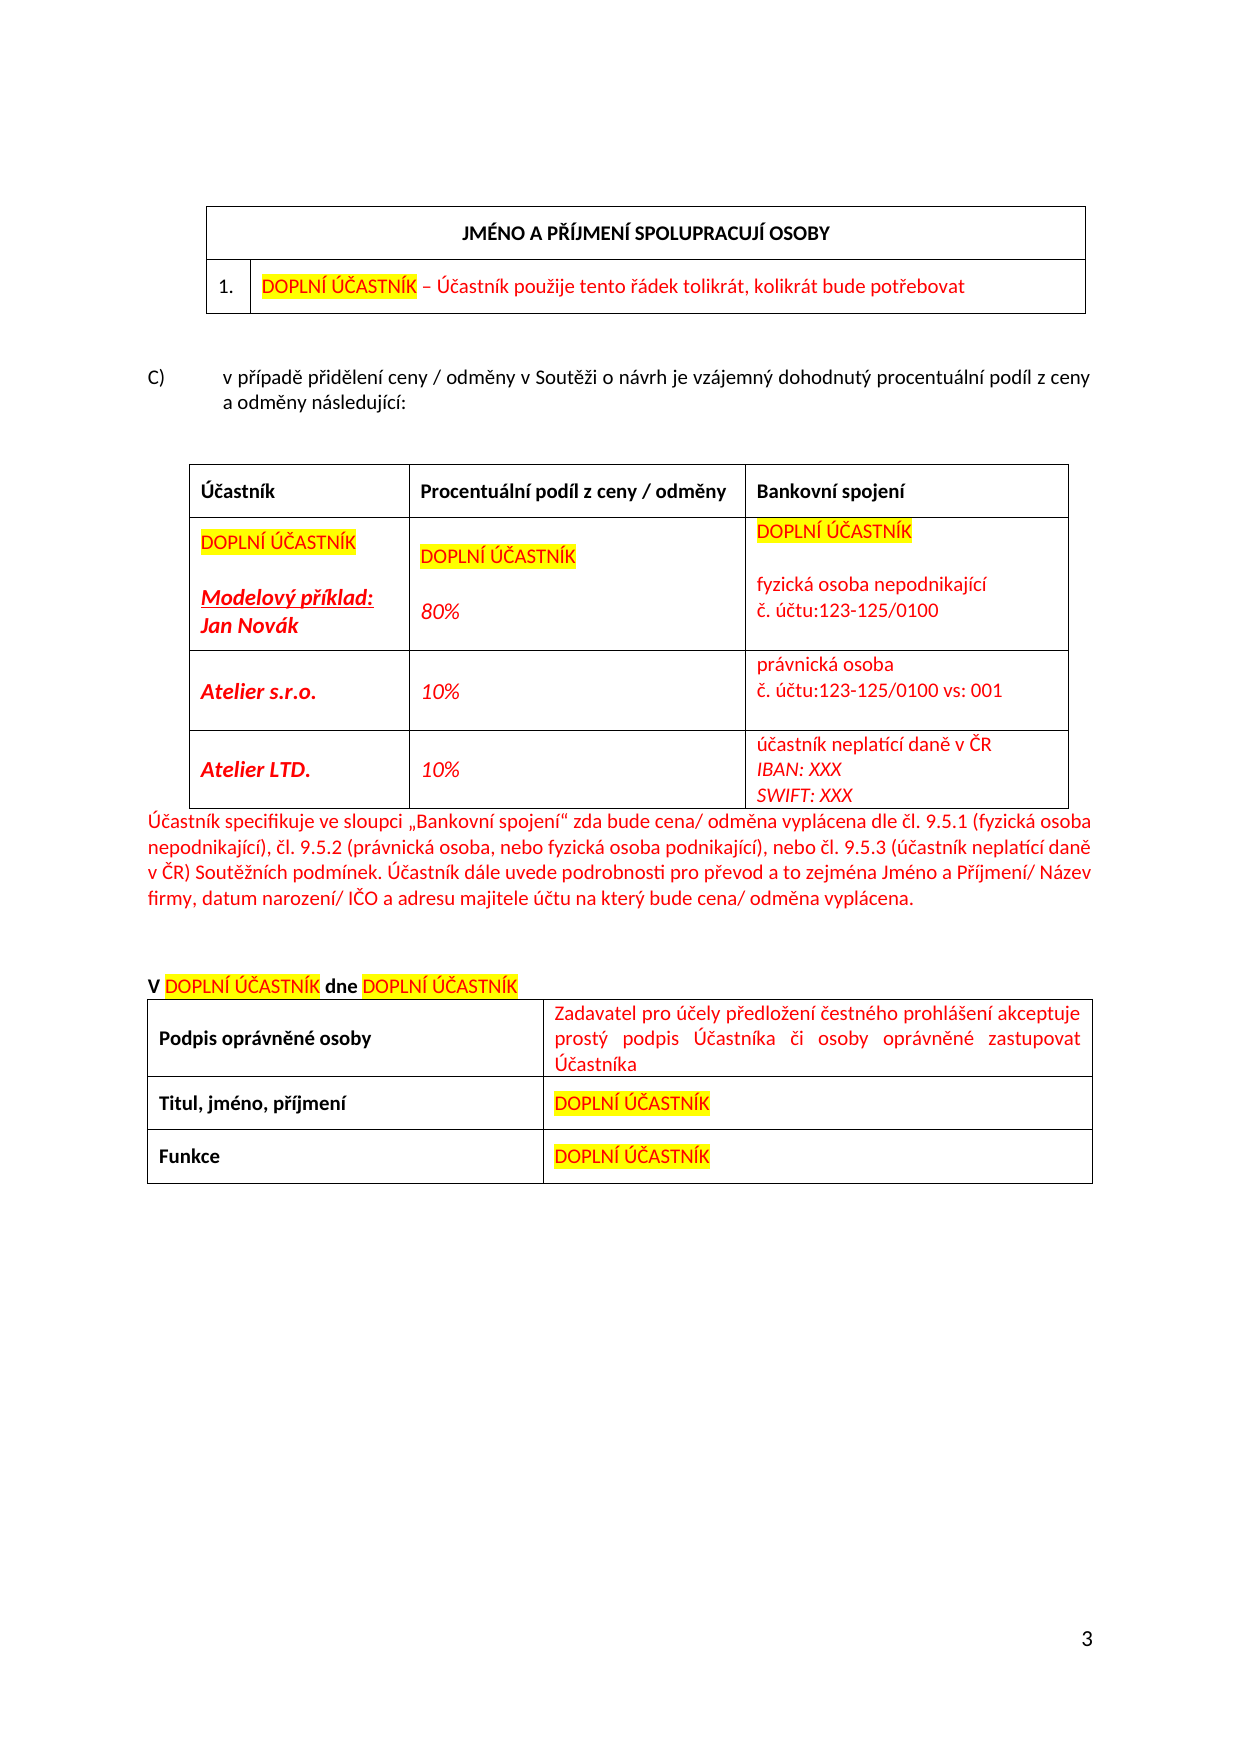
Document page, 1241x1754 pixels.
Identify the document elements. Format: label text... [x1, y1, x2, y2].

table_cell 10% [410, 651, 745, 730]
table_cell DOPLNÍ ÚČASTNÍK [544, 1077, 1092, 1129]
table_cell Atelier LTD. [190, 731, 409, 807]
table_cell Atelier s.r.o. [190, 651, 409, 730]
table_header JMÉNO A PŘÍJMENÍ SPOLUPRACUJÍ OSOBY [207, 207, 1085, 259]
table_cell DOPLNÍ ÚČASTNÍK – Účastník použije tento řádek tolikrát, kolikrát bude potřebovat [251, 260, 1085, 312]
list v případě přidělení ceny / odměny v Soutěži o návrh je vzájemný dohodnutý procentuální podíl z ceny a odměny následující: [148, 364, 1093, 415]
table_cell DOPLNÍ ÚČASTNÍK 80% [410, 518, 745, 650]
table_header Účastník [190, 465, 409, 517]
table_header Zadavatel pro účely předložení čestného prohlášení akceptuje prostý podpis Účastníka či osoby oprávněné zastupovat Účastníka [544, 1000, 1092, 1076]
table_cell 1. [207, 260, 250, 312]
table_header Bankovní spojení [746, 465, 1068, 517]
table_cell DOPLNÍ ÚČASTNÍK fyzická osoba nepodnikající č. účtu:123-125/0100 [746, 518, 1068, 650]
table_cell Titul, jméno, příjmení [148, 1077, 543, 1129]
table_cell DOPLNÍ ÚČASTNÍK Modelový příklad: Jan Novák [190, 518, 409, 650]
table_cell právnická osoba č. účtu:123-125/0100 vs: 001 [746, 651, 1068, 730]
list Účastník specifikuje ve sloupci „Bankovní spojení“ zda bude cena/ odměna vyplácena dle čl. 9.5.1 (fyzická osoba nepodnikající), čl. 9.5.2 (právnická osoba, nebo fyzická osoba podnikající), nebo čl. 9.5.3 (účastník neplatící daně v ČR) Soutěžních podmínek. Účastník dále uvede podrobnosti pro převod a to zejména Jméno a Příjmení/ Název firmy, datum narození/ IČO a adresu majitele účtu na který bude cena/ odměna vyplácena. [148, 466, 1093, 910]
table_cell Funkce [148, 1130, 543, 1182]
table_cell účastník neplatící daně v ČR IBAN: XXX SWIFT: XXX [746, 731, 1068, 807]
table_header Procentuální podíl z ceny / odměny [410, 465, 745, 517]
table_header Podpis oprávněné osoby [148, 1000, 543, 1076]
table_cell DOPLNÍ ÚČASTNÍK [544, 1130, 1092, 1182]
table_cell 10% [410, 731, 745, 807]
text V DOPLNÍ ÚČASTNÍK dne DOPLNÍ ÚČASTNÍK [148, 973, 1093, 999]
